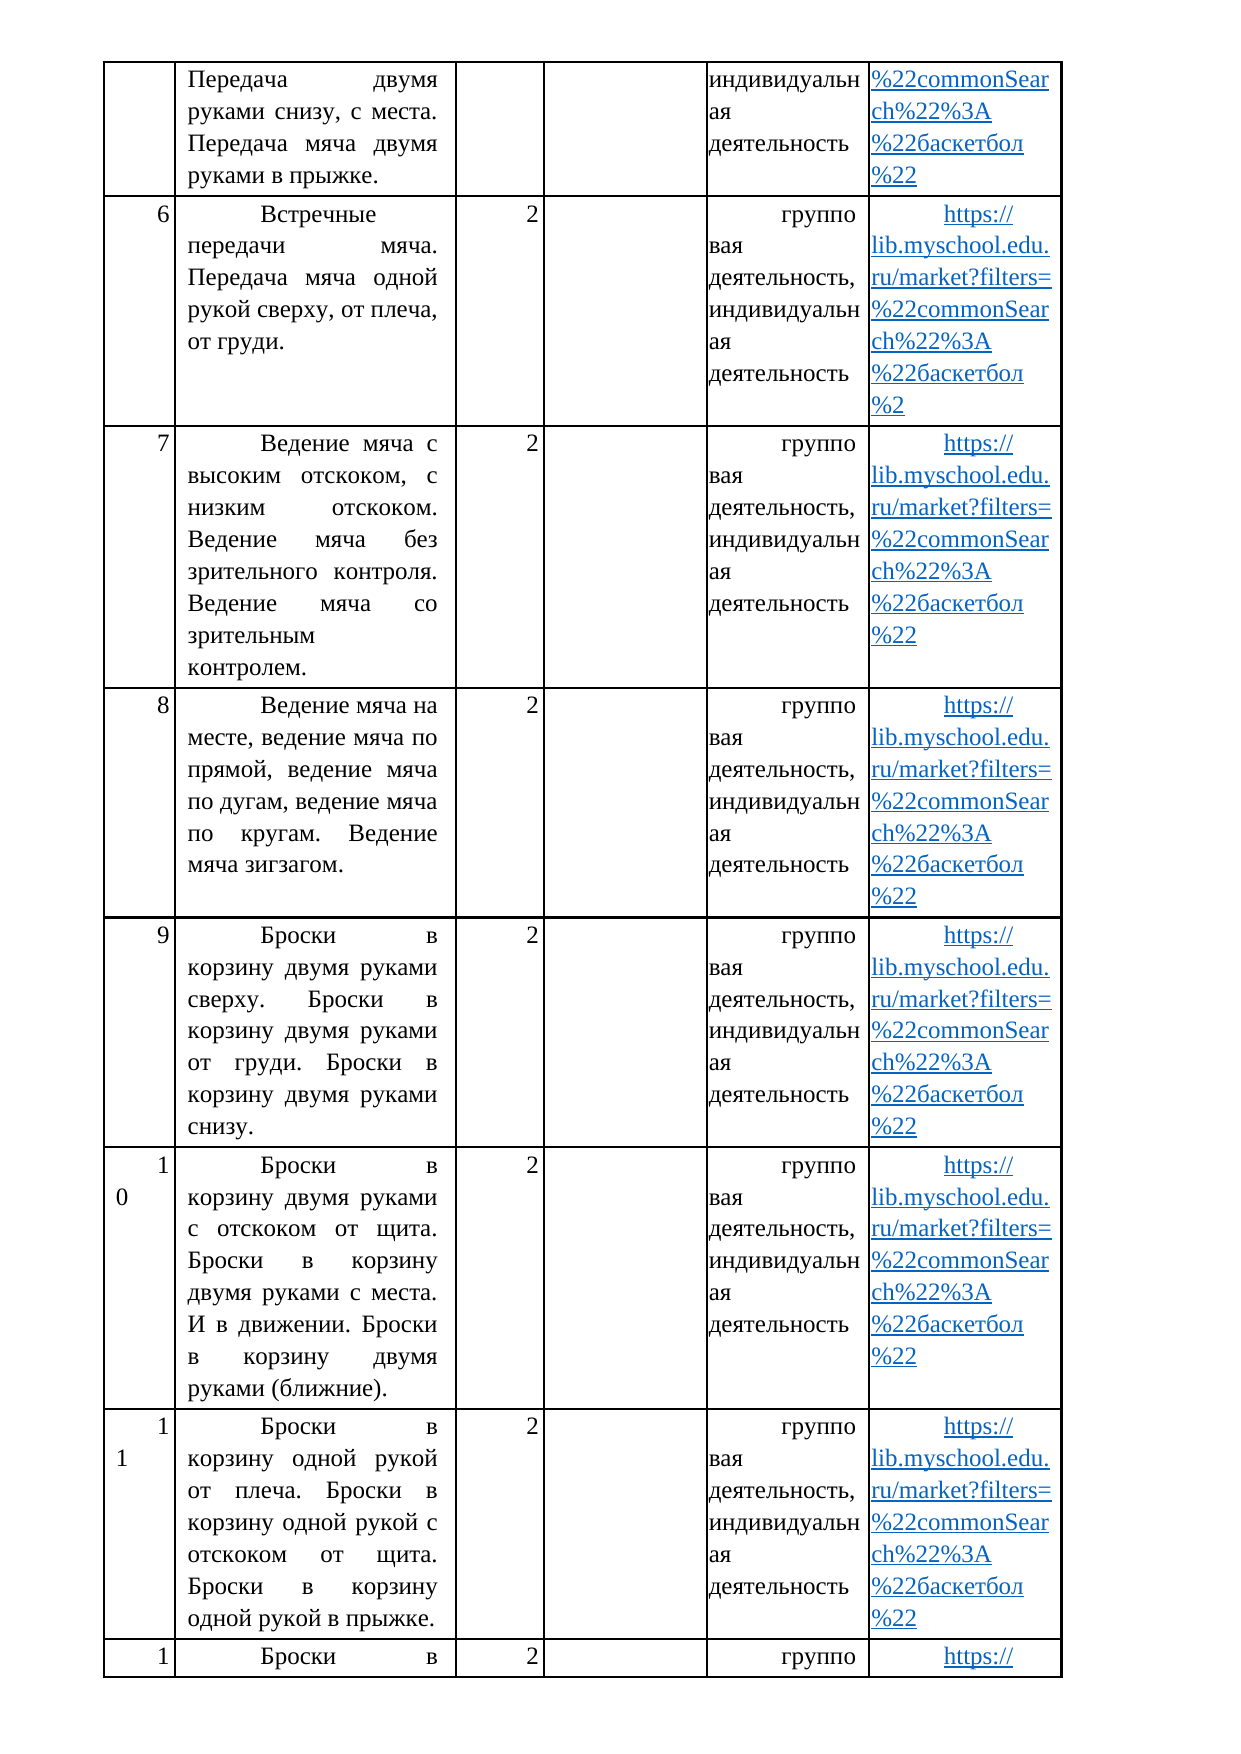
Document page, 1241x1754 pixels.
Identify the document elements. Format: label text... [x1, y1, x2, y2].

table_cell 12 [105, 1640, 174, 1676]
table_cell Броски в корзину одной рукой от плеча. Броски в корзину одной рукой с отскоком от щита. Броски в корзину одной рукой в прыжке. [176, 1410, 455, 1638]
table_cell 7 [105, 427, 174, 687]
table_cell 2 [457, 63, 543, 195]
table_cell групповая деятельность, индивидуальная деятельность [708, 1148, 868, 1408]
table_cell 6 [105, 197, 174, 425]
table_cell https://lib.myschool.edu.ru/market?filters=%22commonSearch%22%3A%22баскетбол%22 [870, 1148, 1060, 1408]
table_cell 5 [105, 63, 174, 195]
table_cell Ведение мяча с высоким отскоком, с низким отскоком. Ведение мяча без зрительного контроля. Ведение мяча со зрительным контролем. [176, 427, 455, 687]
table_cell [545, 1148, 706, 1408]
table_cell [545, 1410, 706, 1638]
table_cell https://lib.myschool.edu.ru/market?filters=%22commonSearch%22%3A%22баскетбол%22 [870, 1410, 1060, 1638]
table_cell 2 [457, 689, 543, 916]
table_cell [870, 63, 1060, 195]
table_cell 2 [457, 427, 543, 687]
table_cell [708, 1640, 868, 1676]
table_cell [545, 689, 706, 916]
table_cell https://lib.myschool.edu.ru/market?filters=%22commonSearch%22%3A%22баскетбол%22 [870, 919, 1060, 1146]
table_cell https://lib.myschool.edu.ru/market?filters=%22commonSearch%22%3A%22баскетбол%22 [870, 689, 1060, 916]
table_cell [545, 197, 706, 425]
table_cell групповая деятельность, индивидуальная деятельность [708, 427, 868, 687]
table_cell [176, 63, 455, 195]
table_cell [176, 1640, 455, 1676]
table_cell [870, 1640, 1060, 1676]
table_cell Встречные передачи мяча. Передача мяча одной рукой сверху, от плеча, от груди. [176, 197, 455, 425]
table_cell Броски в корзину двумя руками с отскоком от щита. Броски в корзину двумя руками с места. И в движении. Броски в корзину двумя руками (ближние). [176, 1148, 455, 1408]
table_cell 8 [105, 689, 174, 916]
table_cell [545, 427, 706, 687]
table_cell https://lib.myschool.edu.ru/market?filters=%22commonSearch%22%3A%22баскетбол%2 [870, 197, 1060, 425]
table_cell групповая деятельность, индивидуальная деятельность [708, 919, 868, 1146]
table_cell [545, 63, 706, 195]
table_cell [708, 63, 868, 195]
table_cell 9 [105, 919, 174, 1146]
table_cell [545, 1640, 706, 1676]
table_cell https://lib.myschool.edu.ru/market?filters=%22commonSearch%22%3A%22баскетбол%22 [870, 427, 1060, 687]
table_cell 2 [457, 1148, 543, 1408]
table_cell 2 [457, 197, 543, 425]
table_cell групповая деятельность, индивидуальная деятельность [708, 689, 868, 916]
table_cell 11 [105, 1410, 174, 1638]
table_cell [545, 919, 706, 1146]
table_cell групповая деятельность, индивидуальная деятельность [708, 197, 868, 425]
table_cell Ведение мяча на месте, ведение мяча по прямой, ведение мяча по дугам, ведение мяча по кругам. Ведение мяча зигзагом. [176, 689, 455, 916]
table_cell Броски в корзину двумя руками сверху. Броски в корзину двумя руками от груди. Броски в корзину двумя руками снизу. [176, 919, 455, 1146]
table_cell 2 [457, 1640, 543, 1676]
table_cell 2 [457, 1410, 543, 1638]
table_cell 10 [105, 1148, 174, 1408]
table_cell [708, 1410, 868, 1638]
table_cell 2 [457, 919, 543, 1146]
